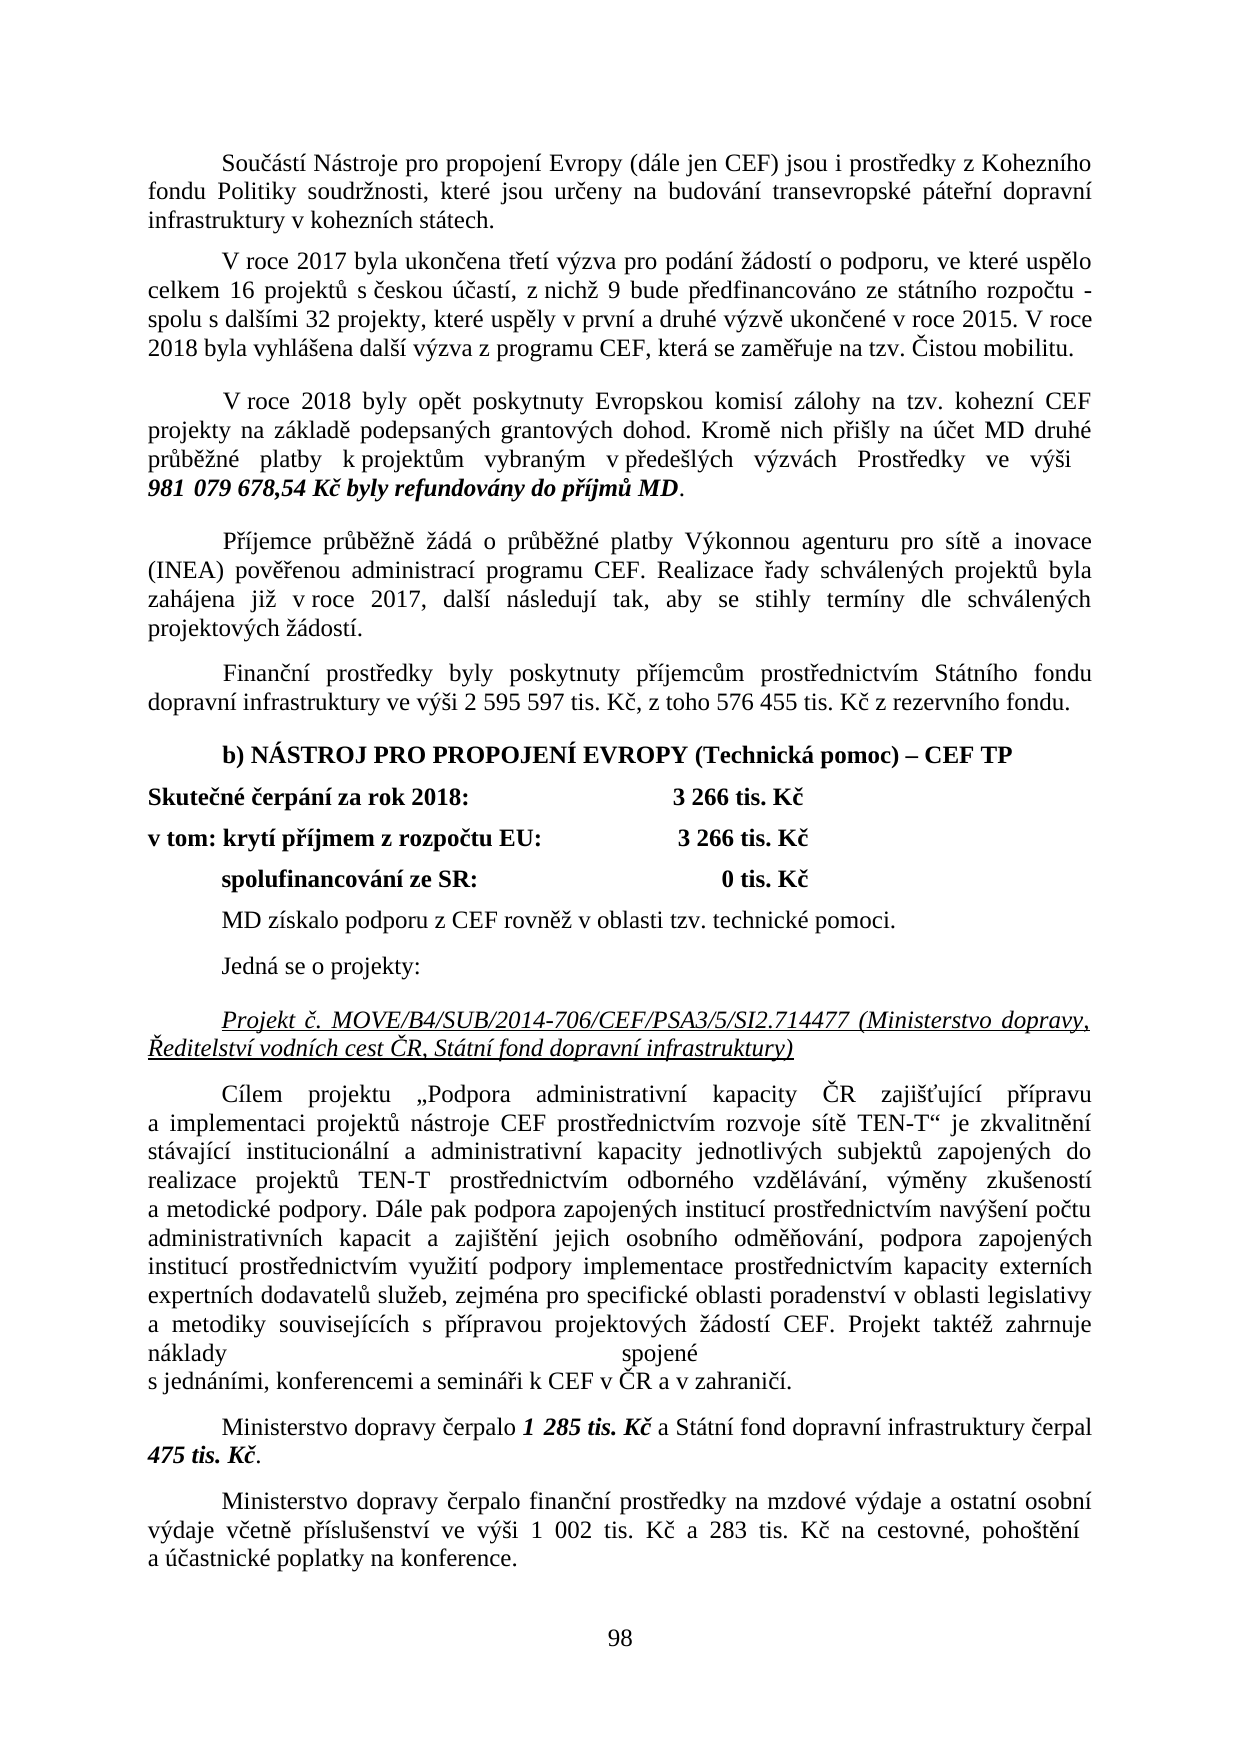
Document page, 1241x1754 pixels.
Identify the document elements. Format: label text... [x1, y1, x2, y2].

text MD získalo podporu z CEF rovněž v oblasti tzv. technické pomoci. [148, 906, 1093, 934]
text Finanční prostředky byly poskytnuty příjemcům prostřednictvím Státního fondu dopravní infrastruktury ve výši 2 595 597 tis. Kč, z toho 576 455 tis. Kč z rezervního fondu. [148, 658, 1093, 716]
text Ministerstvo dopravy čerpalo finanční prostředky na mzdové výdaje a ostatní osobní výdaje včetně příslušenství ve výši 1 002 tis. Kč a 283 tis. Kč na cestovné, pohoštění a účastnické poplatky na konference. [148, 1486, 1093, 1572]
text Jedná se o projekty: [148, 951, 1093, 980]
text v tom: krytí příjmem z rozpočtu EU: 3 266 tis. Kč [148, 823, 1093, 852]
text b) NÁSTROJ PRO PROPOJENÍ EVROPY (Technická pomoc) – CEF TP [222, 741, 1093, 769]
text Cílem projektu „Podpora administrativní kapacity ČR zajišťující přípravu a implementaci projektů nástroje CEF prostřednictvím rozvoje sítě TEN-T“ je zkvalitnění stávající institucionální a administrativní kapacity jednotlivých subjektů zapojených do realizace projektů TEN-T prostřednictvím odborného vzdělávání, výměny zkušeností a metodické podpory. Dále pak podpora zapojených institucí prostřednictvím navýšení počtu administrativních kapacit a zajištění jejich osobního odměňování, podpora zapojených institucí prostřednictvím využití podpory implementace prostřednictvím kapacity externích expertních dodavatelů služeb, zejména pro specifické oblasti poradenství v oblasti legislativy a metodiky souvisejících s přípravou projektových žádostí CEF. Projekt taktéž zahrnuje náklady spojené s jednáními, konferencemi a semináři k CEF v ČR a v zahraničí. [148, 1079, 1093, 1395]
text Příjemce průběžně žádá o průběžné platby Výkonnou agenturu pro sítě a inovace (INEA) pověřenou administrací programu CEF. Realizace řady schválených projektů byla zahájena již v roce 2017, další následují tak, aby se stihly termíny dle schválených projektových žádostí. [148, 526, 1093, 641]
text spolufinancování ze SR: 0 tis. Kč [148, 864, 1093, 893]
text Projekt č. MOVE/B4/SUB/2014-706/CEF/PSA3/5/SI2.714477 (Ministerstvo dopravy, Ředitelství vodních cest ČR, Státní fond dopravní infrastruktury) [148, 1005, 1093, 1062]
text V roce 2017 byla ukončena třetí výzva pro podání žádostí o podporu, ve které uspělo celkem 16 projektů s českou účastí, z nichž 9 bude předfinancováno ze státního rozpočtu - spolu s dalšími 32 projekty, které uspěly v první a druhé výzvě ukončené v roce 2015. V roce 2018 byla vyhlášena další výzva z programu CEF, která se zaměřuje na tzv. Čistou mobilitu. [148, 246, 1093, 361]
text Součástí Nástroje pro propojení Evropy (dále jen CEF) jsou i prostředky z Kohezního fondu Politiky soudržnosti, které jsou určeny na budování transevropské páteřní dopravní infrastruktury v kohezních státech. [148, 148, 1093, 234]
text Ministerstvo dopravy čerpalo 1 285 tis. Kč a Státní fond dopravní infrastruktury čerpal 475 tis. Kč. [148, 1412, 1093, 1469]
text Skutečné čerpání za rok 2018: 3 266 tis. Kč [148, 782, 1093, 811]
text V roce 2018 byly opět poskytnuty Evropskou komisí zálohy na tzv. kohezní CEF projekty na základě podepsaných grantových dohod. Kromě nich přišly na účet MD druhé průběžné platby k projektům vybraným v předešlých výzvách Prostředky ve výši 981 079 678,54 Kč byly refundovány do příjmů MD. [148, 386, 1093, 501]
